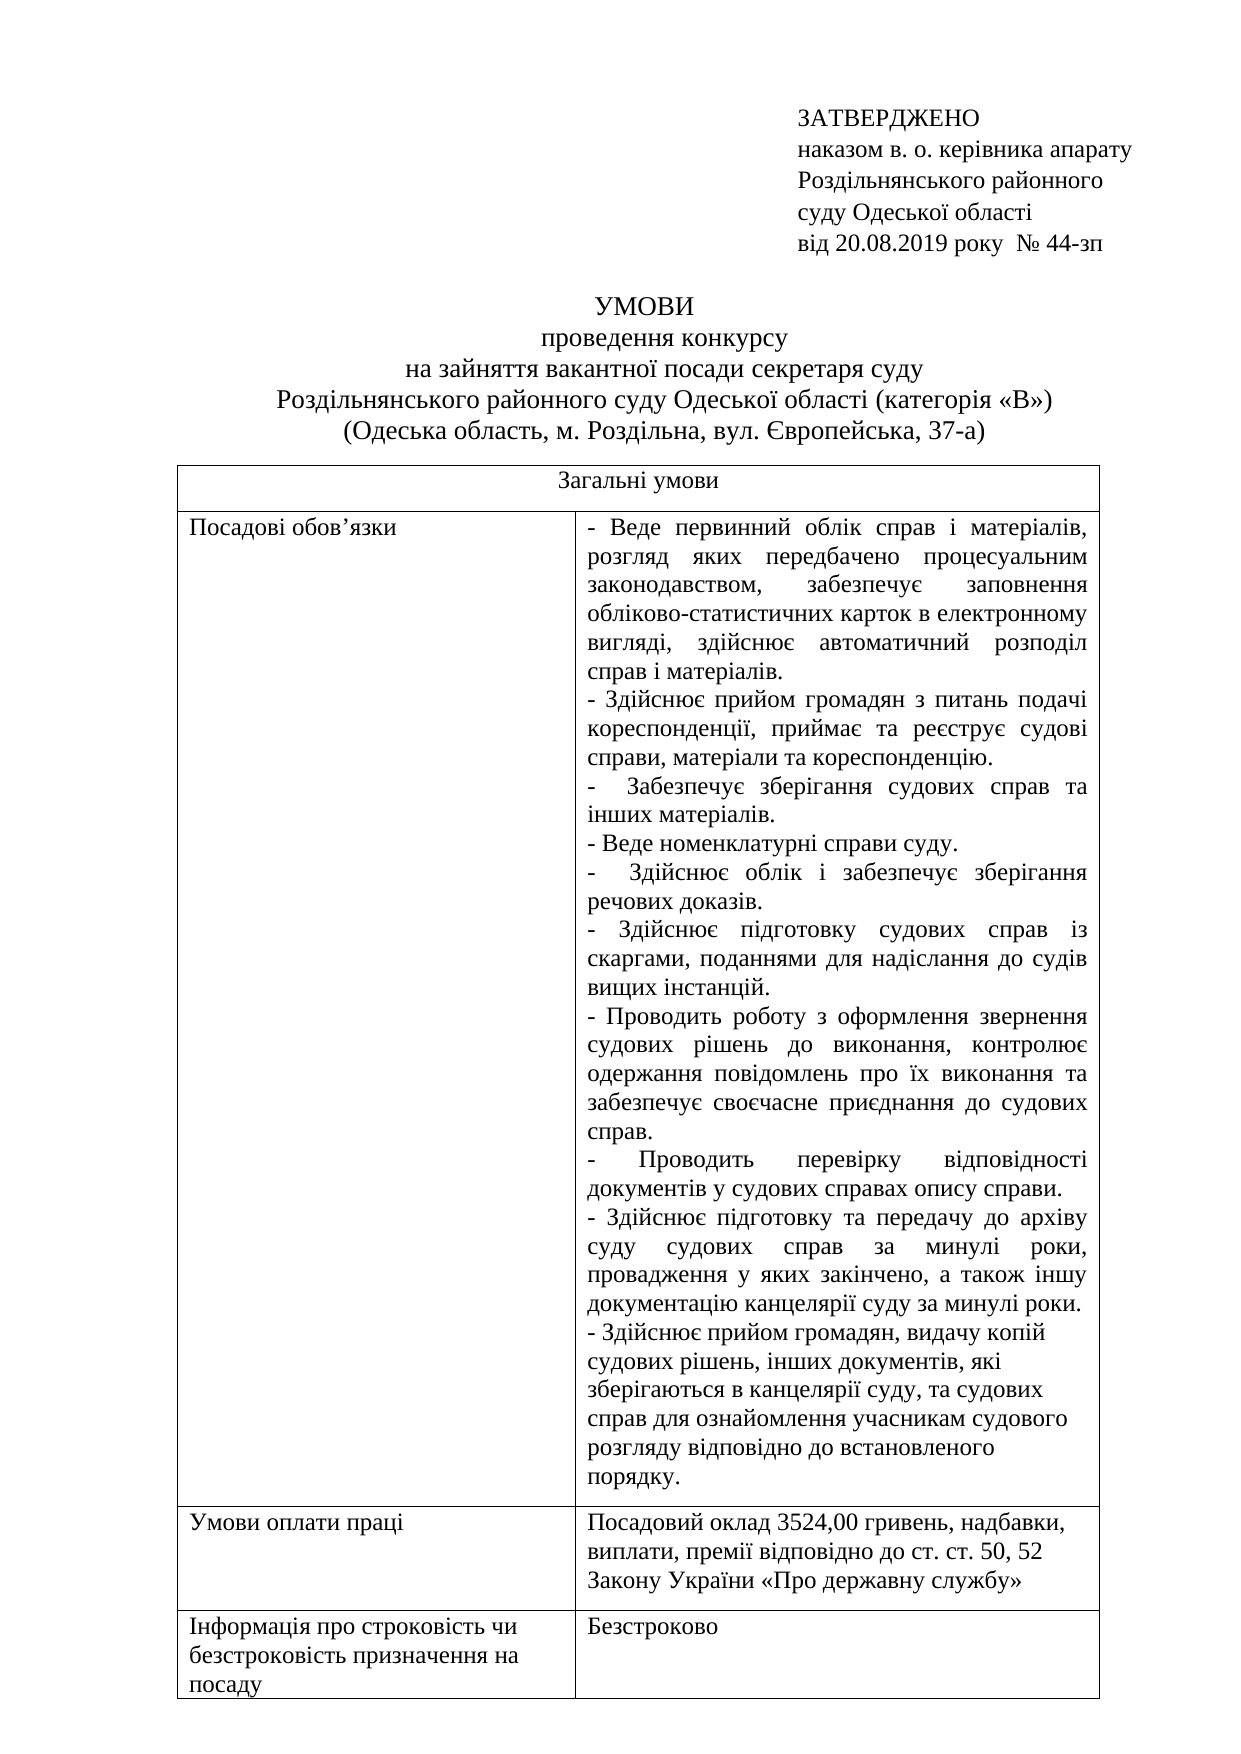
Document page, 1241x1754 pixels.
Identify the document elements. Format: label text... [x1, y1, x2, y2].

table_cell Посадові обов’язки [178, 512, 575, 1506]
text від 20.08.2019 року № 44-зп [797, 228, 1152, 256]
table_cell Безстроково [576, 1611, 1099, 1697]
table_cell Посадовий оклад 3524,00 гривень, надбавки, виплати, премії відповідно до ст. ст. 50, 52 Закону України «Про державну службу» [576, 1507, 1099, 1610]
table_cell - Веде первинний облік справ і матеріалів, розгляд яких передбачено процесуальним законодавством, забезпечує заповнення обліково-статистичних карток в електронному вигляді, здійснює автоматичний розподіл справ і матеріалів. - Здійснює прийом громадян з питань подачі кореспонденції, приймає та реєструє судові справи, матеріали та кореспонденцію. - Забезпечує зберігання судових справ та інших матеріалів. - Веде номенклатурні справи суду. - Здійснює облік і забезпечує зберігання речових доказів. - Здійснює підготовку судових справ із скаргами, поданнями для надіслання до судів вищих інстанцій. - Проводить роботу з оформлення звернення судових рішень до виконання, контролює одержання повідомлень про їх виконання та забезпечує своєчасне приєднання до судових справ. - Проводить перевірку відповідності документів у судових справах опису справи. - Здійснює підготовку та передачу до архіву суду судових справ за минулі роки, провадження у яких закінчено, а також іншу документацію канцелярії суду за минулі роки. - Здійснює прийом громадян, видачу копій судових рішень, інших документів, які зберігаються в канцелярії суду, та судових справ для ознайомлення учасникам судового розгляду відповідно до встановленого порядку. [576, 512, 1099, 1506]
text на зайняття вакантної посади секретаря суду [177, 352, 1152, 383]
text (Одеська область, м. Роздільна, вул. Європейська, 37-а) [177, 414, 1152, 445]
table_cell Інформація про строковість чи безстроковість призначення на посаду [178, 1611, 575, 1697]
table_header Загальні умови [178, 466, 1099, 511]
text наказом в. о. керівника апарату Роздільнянського районного суду Одеської області [797, 134, 1152, 225]
text ЗАТВЕРДЖЕНО [797, 103, 1152, 132]
text УМОВИ проведення конкурсу [177, 290, 1152, 352]
table_cell Умови оплати праці [178, 1507, 575, 1610]
text Роздільнянського районного суду Одеської області (категорія «В») [177, 383, 1152, 414]
